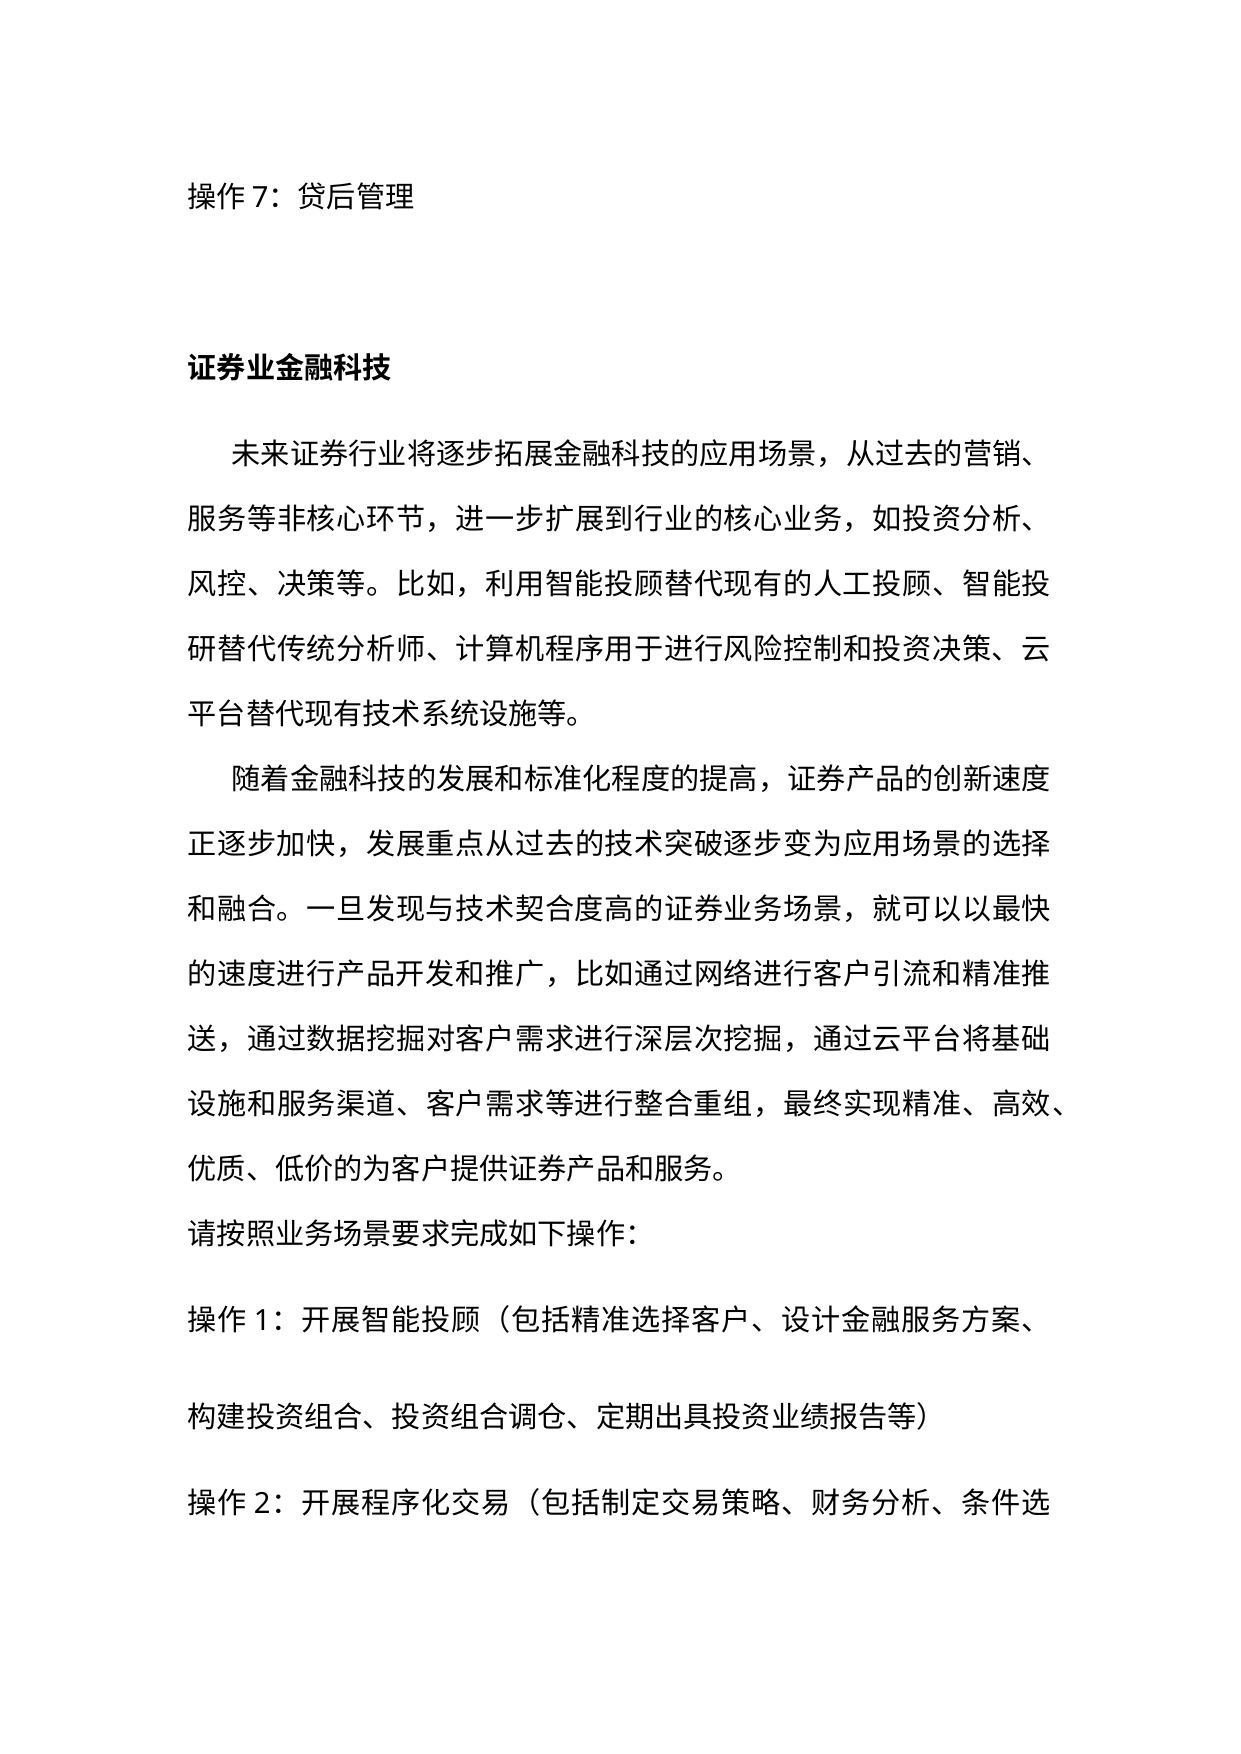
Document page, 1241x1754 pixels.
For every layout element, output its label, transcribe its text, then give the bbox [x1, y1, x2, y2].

text 证券业金融科技 [187, 333, 1053, 398]
text 随着金融科技的发展和标准化程度的提高，证券产品的创新速度正逐步加快，发展重点从过去的技术突破逐步变为应用场景的选择和融合。一旦发现与技术契合度高的证券业务场景，就可以以最快的速度进行产品开发和推广，比如通过网络进行客户引流和精准推送，通过数据挖掘对客户需求进行深层次挖掘，通过云平台将基础设施和服务渠道、客户需求等进行整合重组，最终实现精准、高效、优质、低价的为客户提供证券产品和服务。 [187, 744, 1053, 1199]
text 操作7：贷后管理 [187, 162, 1053, 227]
text 操作1：开展智能投顾（包括精准选择客户、设计金融服务方案、构建投资组合、投资组合调仓、定期出具投资业绩报告等） [187, 1285, 1053, 1448]
text 未来证券行业将逐步拓展金融科技的应用场景，从过去的营销、服务等非核心环节，进一步扩展到行业的核心业务，如投资分析、风控、决策等。比如，利用智能投顾替代现有的人工投顾、智能投研替代传统分析师、计算机程序用于进行风险控制和投资决策、云平台替代现有技术系统设施等。 [187, 419, 1053, 744]
text 请按照业务场景要求完成如下操作： [187, 1199, 1053, 1264]
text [187, 1469, 1053, 1534]
